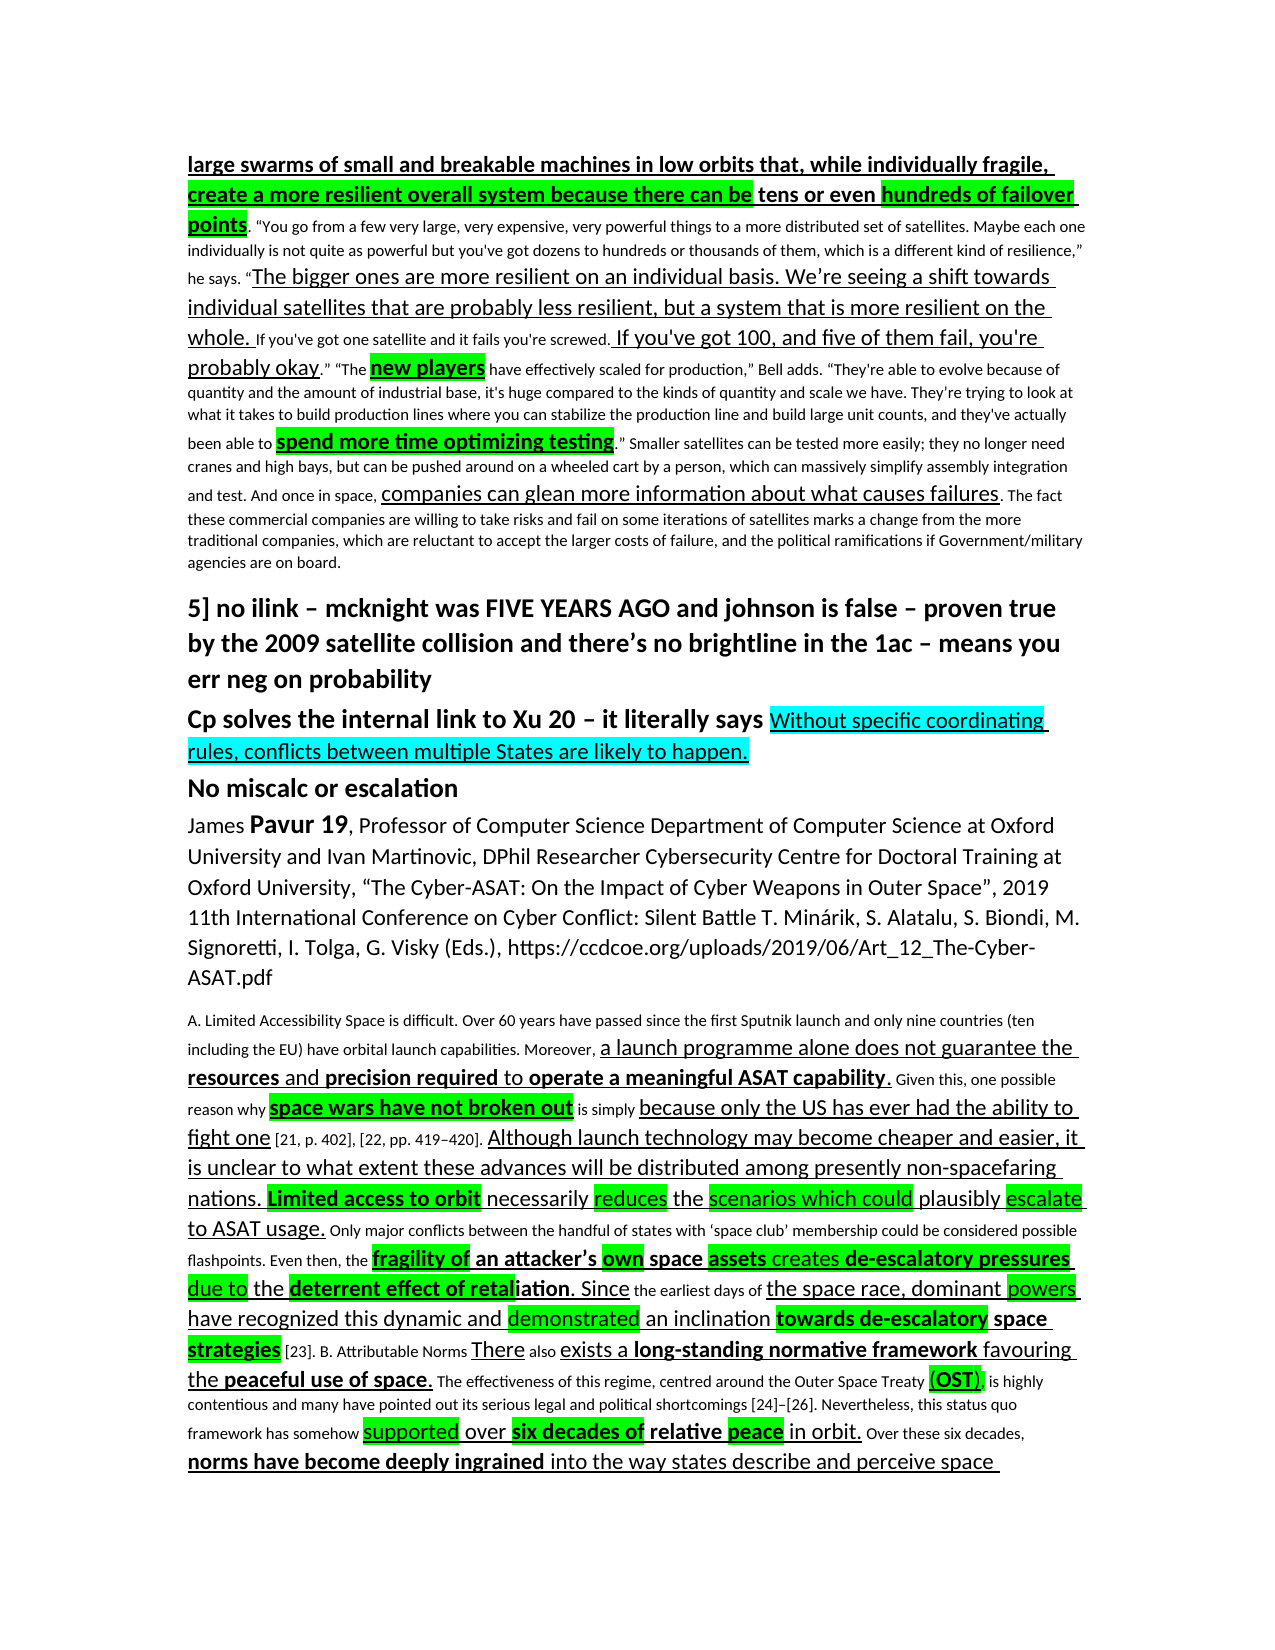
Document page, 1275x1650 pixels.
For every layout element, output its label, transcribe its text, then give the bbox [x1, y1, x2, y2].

subtitle 5] no ilink – mcknight was FIVE YEARS AGO and johnson is false – proven true by the 2009 satellite collision and there’s no brightline in the 1ac – means you err neg on probability [187, 591, 1087, 695]
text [187, 1209, 1087, 1475]
subtitle No miscalc or escalation [187, 772, 1087, 805]
text James Pavur 19, Professor of Computer Science Department of Computer Science at Oxford University and Ivan Martinovic, DPhil Researcher Cybersecurity Centre for Doctoral Training at Oxford University, “The Cyber-ASAT: On the Impact of Cyber Weapons in Outer Space”, 2019 11th International Conference on Cyber Conflict: Silent Battle T. Minárik, S. Alatalu, S. Biondi, M. Signoretti, I. Tolga, G. Visky (Eds.), https://ccdcoe.org/uploads/2019/06/Art_12_The-Cyber-ASAT.pdf [187, 807, 1087, 991]
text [187, 150, 1087, 573]
subtitle Cp solves the internal link to Xu 20 – it literally says Without specific coordinating rules, conflicts between multiple States are likely to happen. [187, 702, 1087, 765]
